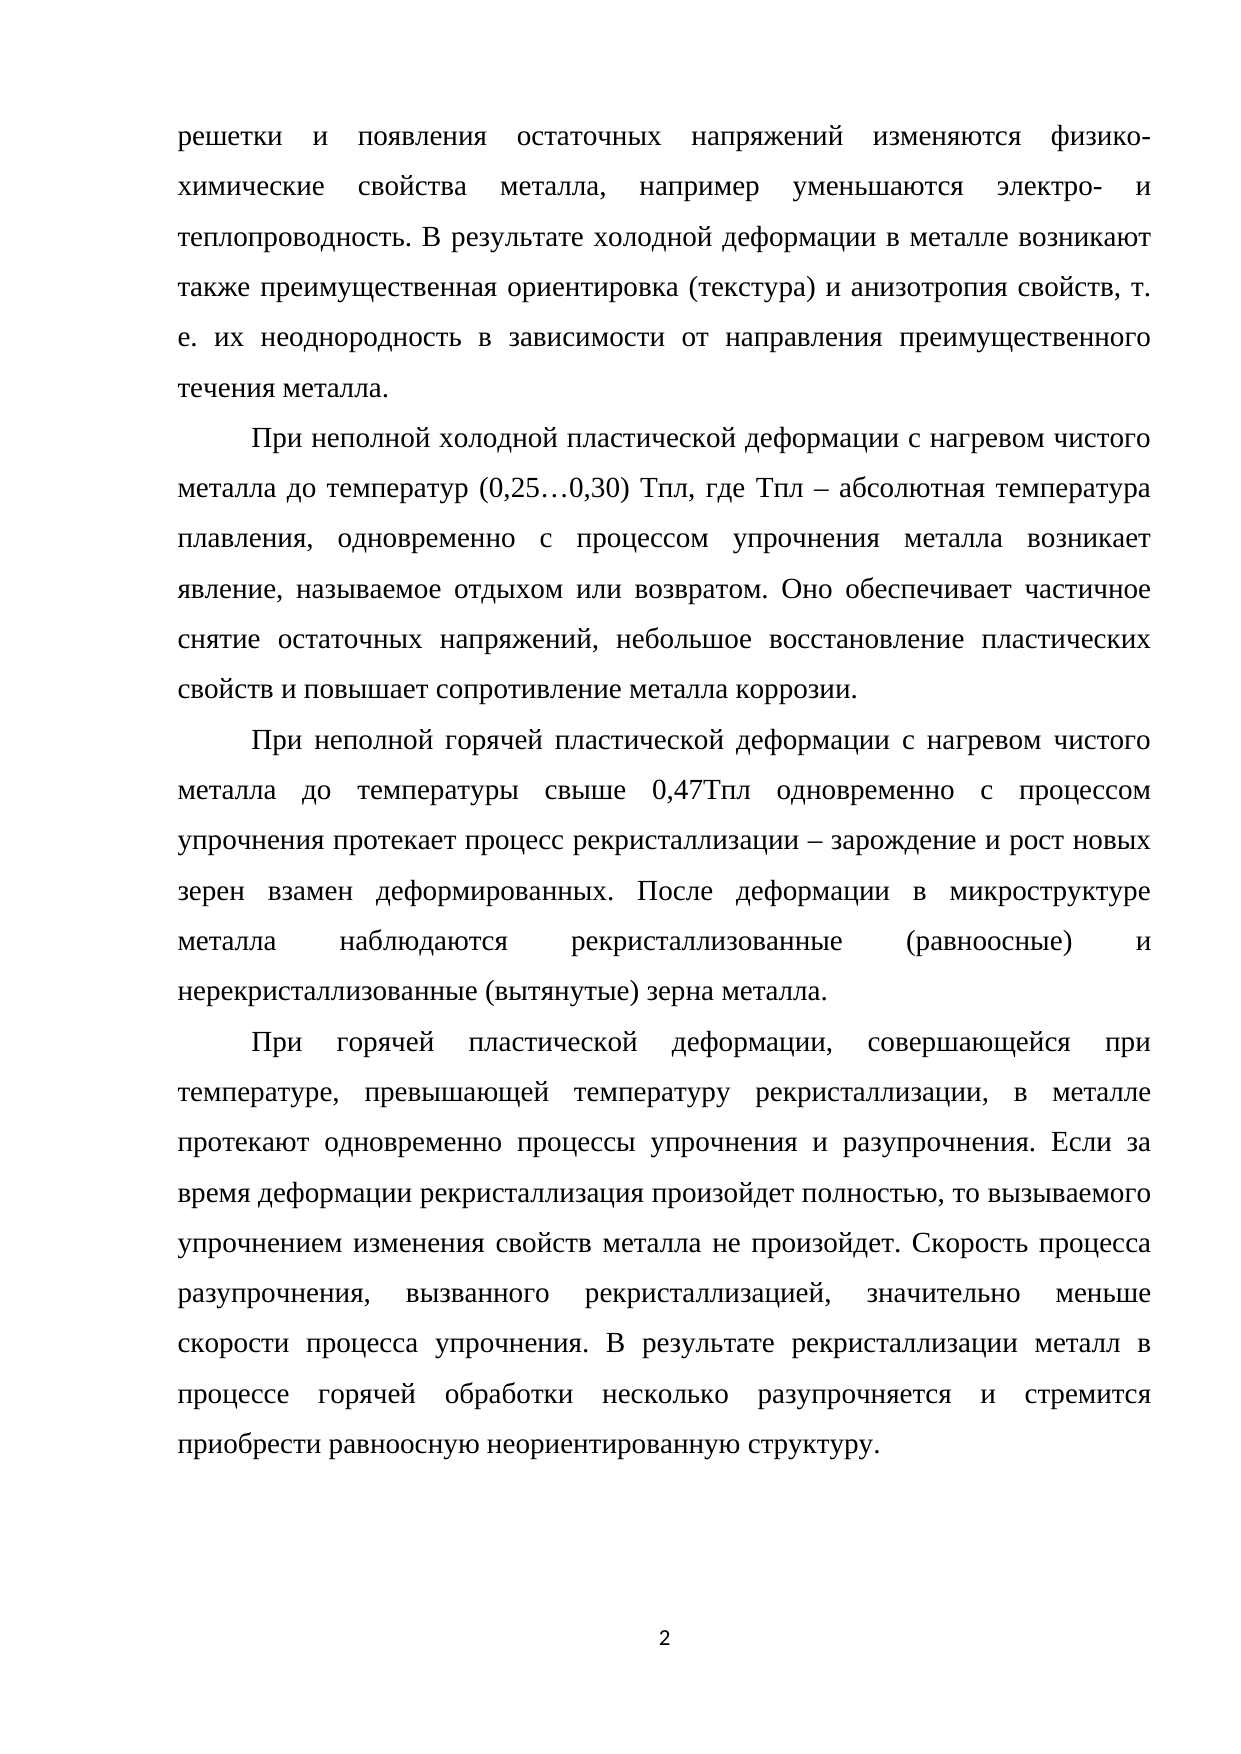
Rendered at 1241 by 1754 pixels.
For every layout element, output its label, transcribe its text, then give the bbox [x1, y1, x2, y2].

text При горячей пластической деформации, совершающейся при температуре, превышающей температуру рекристаллизации, в металле протекают одновременно процессы упрочнения и разупрочнения. Если за время деформации рекристаллизация произойдет полностью, то вызываемого упрочнением изменения свойств металла не произойдет. Скорость процесса разупрочнения, вызванного рекристаллизацией, значительно меньше скорости процесса упрочнения. В результате рекристаллизации металл в процессе горячей обработки несколько разупрочняется и стремится приобрести равноосную неориентированную структуру. [177, 1024, 1152, 1460]
text При неполной горячей пластической деформации с нагревом чистого металла до температуры свыше 0,47Tпл одновременно с процессом упрочнения протекает процесс рекристаллизации – зарождение и рост новых зерен взамен деформированных. После деформации в микроструктуре металла наблюдаются рекристаллизованные (равноосные) и нерекристаллизованные (вытянутые) зерна металла. [177, 722, 1152, 1007]
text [177, 118, 1152, 403]
text При неполной холодной пластической деформации с нагревом чистого металла до температур (0,25…0,30) Tпл, где Tпл – абсолютная температура плавления, одновременно с процессом упрочнения металла возникает явление, называемое отдыхом или возвратом. Оно обеспечивает частичное снятие остаточных напряжений, небольшое восстановление пластических свойств и повышает сопротивление металла коррозии. [177, 420, 1152, 705]
